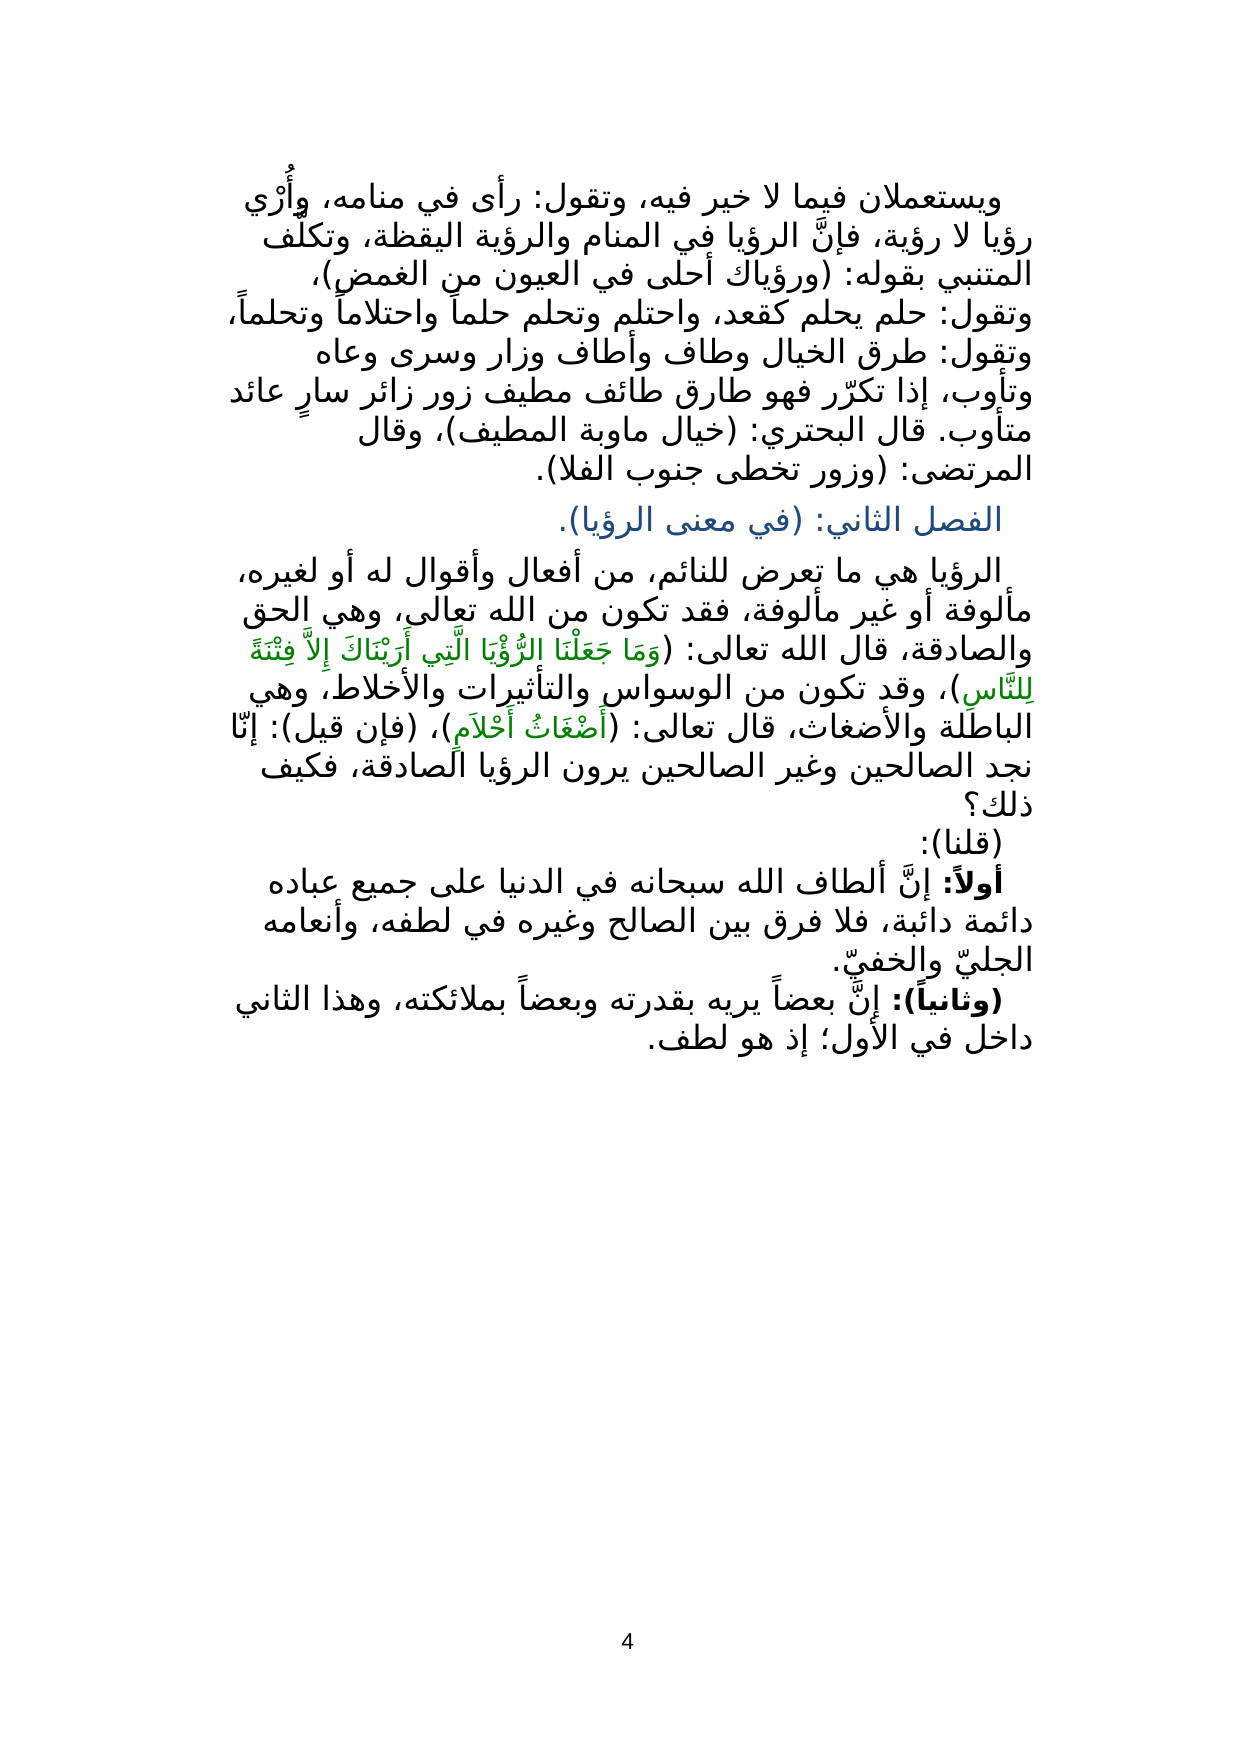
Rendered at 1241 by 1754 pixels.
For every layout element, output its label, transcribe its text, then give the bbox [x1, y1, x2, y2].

subtitle الفصل الثاني: (في معنى الرؤيا). [222, 501, 1033, 539]
text أولاً: إنَّ ألطاف الله سبحانه في الدنيا على جميع عباده دائمة دائبة‌، فلا فرق بين الصالح وغيره في لطفه، وأنعامه الجليّ والخفيّ. [222, 863, 1033, 979]
text (وثانياً): إنَّ بعضاً يريه بقدرته وبعضاً بملائكته، وهذا الثاني داخل في الأول؛ إذ هو لطف. [222, 979, 1033, 1057]
text الرؤيا هي ما تعرض للنائم، من أفعال وأقوال له أو لغيره، مألوفة أو غير مألوفة، فقد تكون من الله تعالى، وهي الحق والصادقة، قال الله تعالى: (وَمَا جَعَلْنَا الرُّؤْيَا الَّتِي أَرَيْنَاكَ إِلاَّ فِتْنَةً لِلنَّاسِ)، وقد تكون من الوسواس والتأثيرات والأخلاط، وهي الباطلة والأضغاث، قال تعالى: (أَضْغَاثُ أَحْلاَمٍ)، (فإن قيل): إنّا نجد الصالحين وغير الصالحين يرون الرؤيا الصادقة، فكيف ذلك؟ [222, 552, 1033, 824]
text (قلنا)‌: [222, 824, 1033, 863]
text ويستعملان فيما لا خير فيه، وتقول: رأى في منامه، وأُرْي رؤيا لا رؤية، فإنَّ الرؤيا في المنام والرؤية اليقظة، وتكلَّف المتنبي بقوله: (ورؤياك أحلى في العيون من الغمض)، وتقول: حلم يحلم كقعد، واحتلم وتحلم حلماً واحتلاماً وتحلماً، وتقول: طرق الخيال وطاف وأطاف وزار وسرى وعاه وتأوب، إذا تكرّر فهو طارق طائف مطيف زور زائر سارٍ عائد متأوب. قال البحتري: (خيال ماوبة المطيف)، وقال المرتضى: (وزور تخطى جنوب الفلا). [222, 177, 1033, 488]
